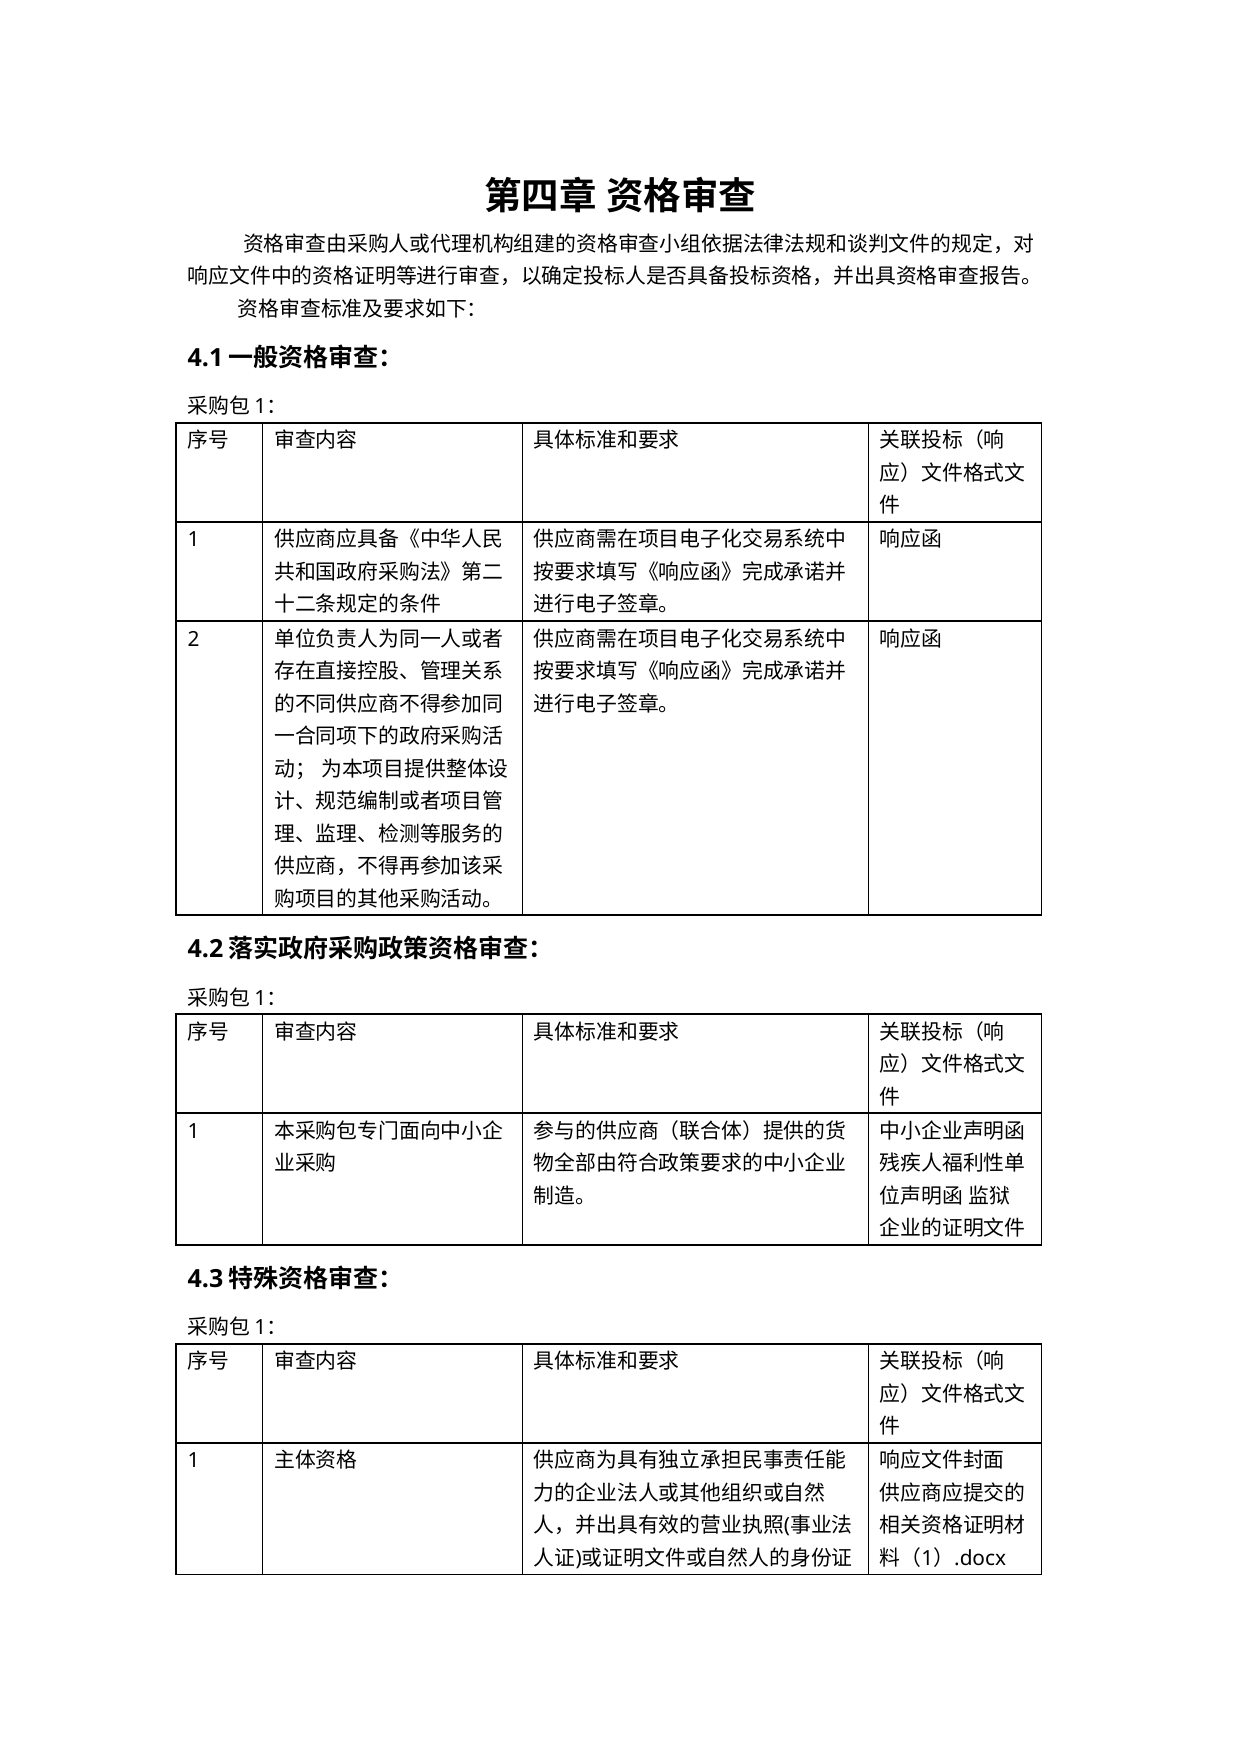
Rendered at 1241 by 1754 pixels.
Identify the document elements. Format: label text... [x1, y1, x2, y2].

text 4.2落实政府采购政策资格审查： [187, 916, 1053, 981]
text 采购包1： [187, 981, 1053, 1013]
table_header 关联投标（响应）文件格式文件 [869, 424, 1041, 521]
table_header 序号 [177, 1015, 262, 1112]
table_cell 响应函 [869, 523, 1041, 620]
table_header 审查内容 [263, 1015, 522, 1112]
table_header 具体标准和要求 [523, 1345, 868, 1442]
table_header 关联投标（响应）文件格式文件 [869, 1015, 1041, 1112]
table_header 审查内容 [263, 1345, 522, 1442]
table_header 具体标准和要求 [523, 424, 868, 521]
table_cell 供应商需在项目电子化交易系统中按要求填写《响应函》完成承诺并进行电子签章。 [523, 523, 868, 620]
table_cell 参与的供应商（联合体）提供的货物全部由符合政策要求的中小企业制造。 [523, 1114, 868, 1244]
table_header 审查内容 [263, 424, 522, 521]
table_header 序号 [177, 424, 262, 521]
table_cell 本采购包专门面向中小企业采购 [263, 1114, 522, 1244]
table_header 关联投标（响应）文件格式文件 [869, 1345, 1041, 1442]
table_header 具体标准和要求 [523, 1015, 868, 1112]
table_cell 1 [177, 523, 262, 620]
text 第四章 资格审查 [187, 162, 1053, 227]
table_header 序号 [177, 1345, 262, 1442]
table_cell 供应商应具备《中华人民共和国政府采购法》第二十二条规定的条件 [263, 523, 522, 620]
table_cell 响应函 [869, 622, 1041, 914]
table_cell 单位负责人为同一人或者存在直接控股、管理关系的不同供应商不得参加同一合同项下的政府采购活动； 为本项目提供整体设计、规范编制或者项目管理、监理、检测等服务的供应商，不得再参加该采购项目的其他采购活动。 [263, 622, 522, 914]
text 采购包1： [187, 389, 1053, 422]
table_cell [523, 1444, 868, 1573]
text 采购包1： [187, 1310, 1053, 1343]
text 4.1一般资格审查： [187, 324, 1053, 389]
table_cell 主体资格 [263, 1444, 522, 1573]
table_cell 中小企业声明函 残疾人福利性单位声明函 监狱企业的证明文件 [869, 1114, 1041, 1244]
text 资格审查标准及要求如下： [187, 292, 1053, 324]
text 资格审查由采购人或代理机构组建的资格审查小组依据法律法规和谈判文件的规定，对响应文件中的资格证明等进行审查，以确定投标人是否具备投标资格，并出具资格审查报告。 [187, 227, 1053, 292]
text 4.3特殊资格审查： [187, 1245, 1053, 1310]
table_cell 供应商需在项目电子化交易系统中按要求填写《响应函》完成承诺并进行电子签章。 [523, 622, 868, 914]
table_cell 1 [177, 1114, 262, 1244]
table_cell 1 [177, 1444, 262, 1573]
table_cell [869, 1444, 1041, 1573]
table_cell 2 [177, 622, 262, 914]
